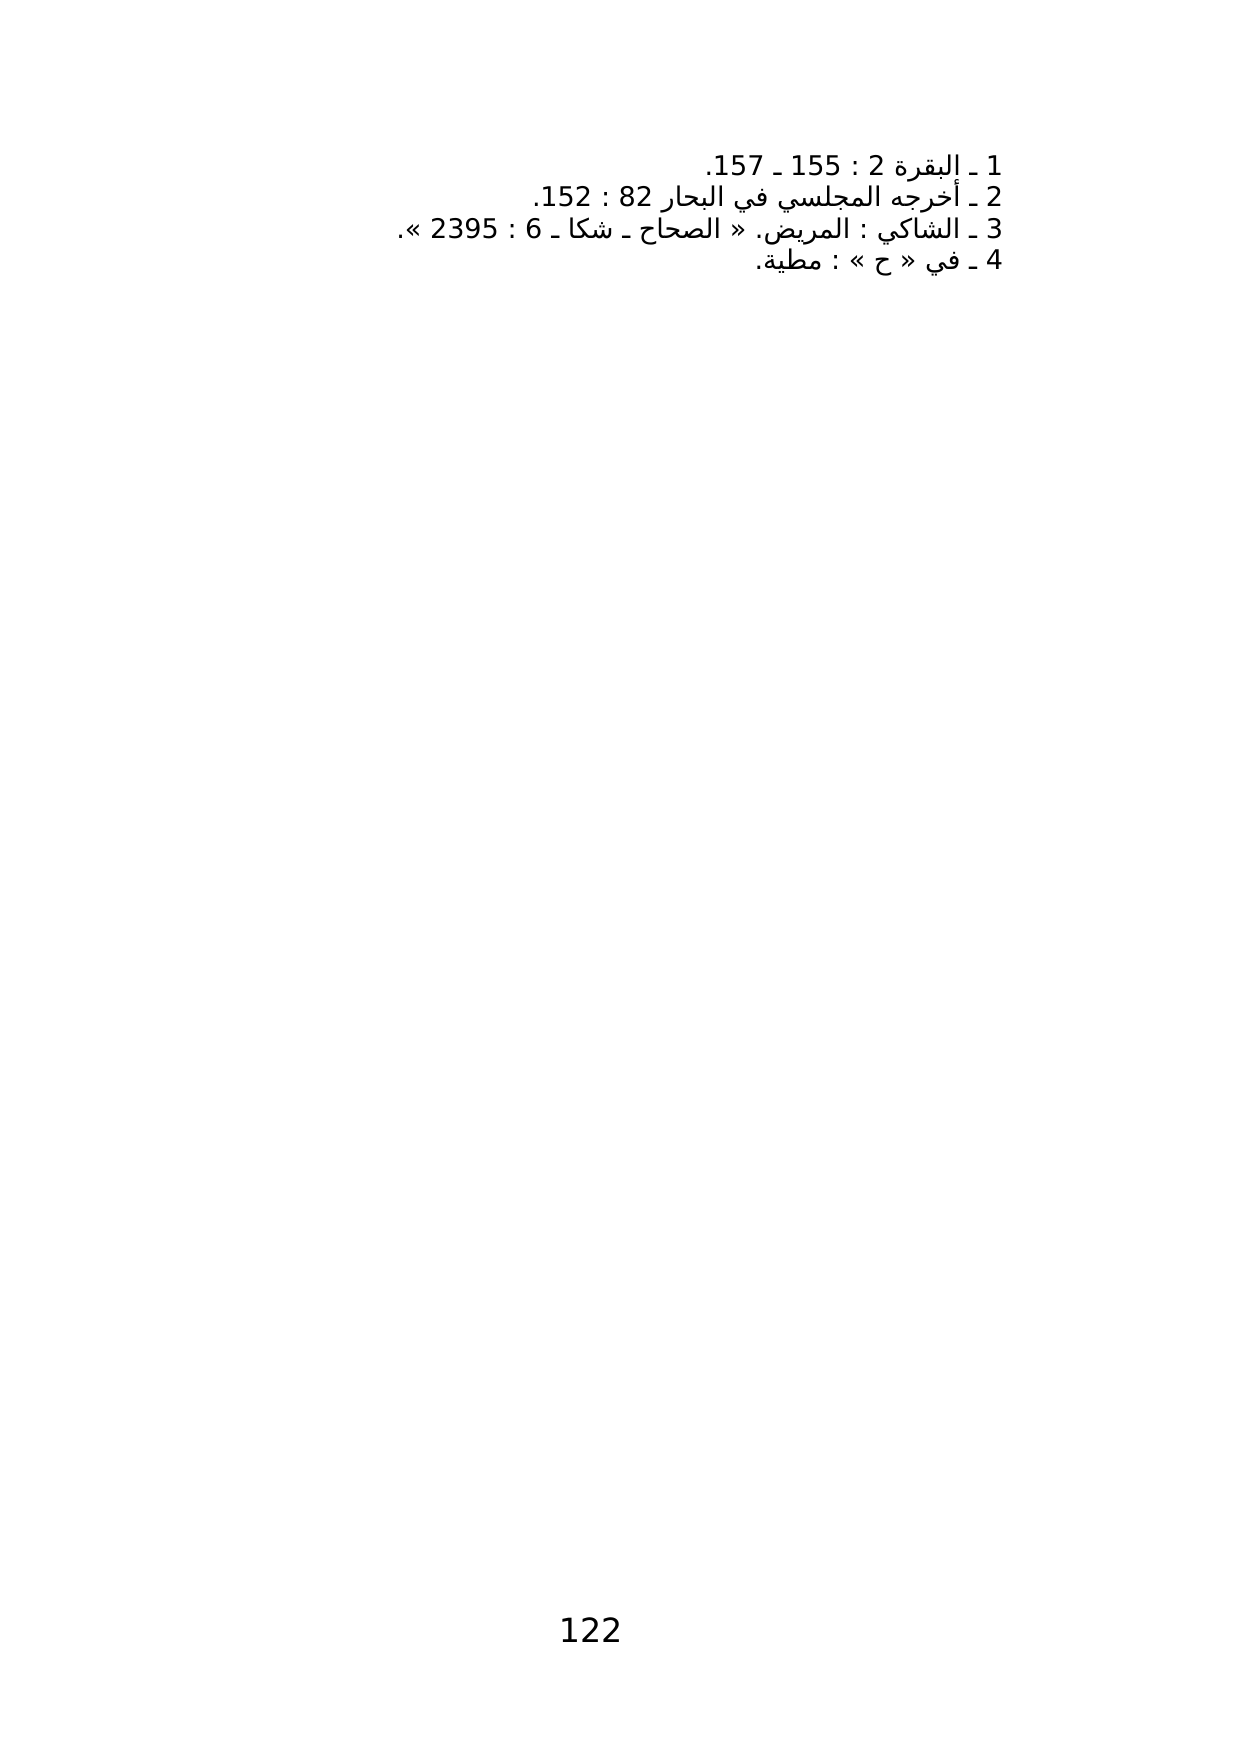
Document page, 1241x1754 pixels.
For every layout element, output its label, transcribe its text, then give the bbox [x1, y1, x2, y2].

text 3 ـ الشاكي : المريض. « الصحاح ـ شكا ـ 6 : 2395 ». [237, 213, 1003, 245]
text 1 ـ البقرة 2 : 155 ـ 157. [237, 150, 1003, 182]
text 2 ـ أخرجه المجلسي في البحار 82 : 152. [237, 182, 1003, 213]
text 4 ـ في « ح » : مطية. [237, 245, 1003, 276]
